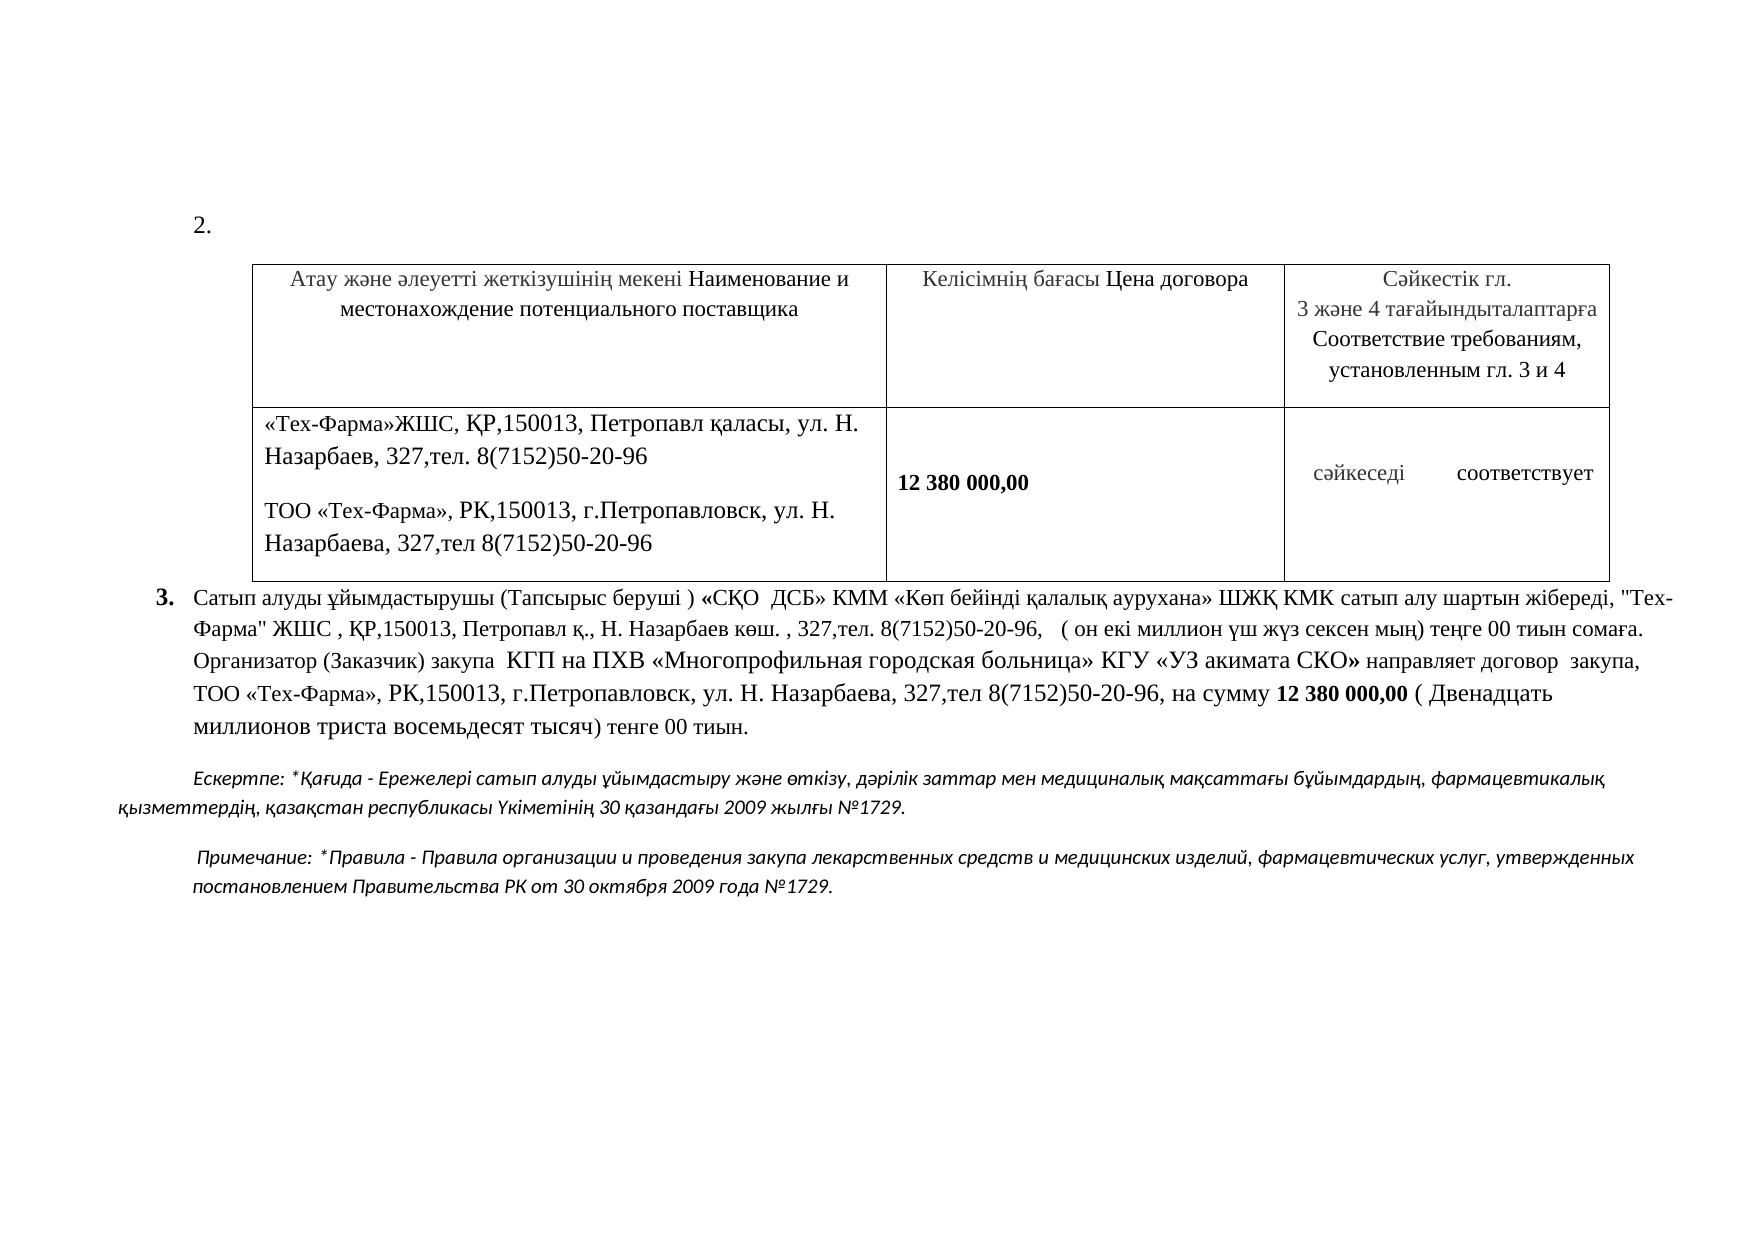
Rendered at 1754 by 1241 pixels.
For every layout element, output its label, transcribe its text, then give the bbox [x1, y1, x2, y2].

table_header Атау және әлеуетті жеткізушінің мекені Наименование и местонахождение потенциального поставщика [253, 265, 886, 407]
table_cell сәйкеседі соответствует [1285, 408, 1609, 581]
text Примечание: *Правила - Правила организации и проведения закупа лекарственных средств и медицинских изделий, фармацевтических услуг, утвержденных постановлением Правительства РК от 30 октября 2009 года №1729. [118, 844, 1636, 899]
list Сатып алуды ұйымдастырушы (Тапсырыс беруші ) «СҚО ДСБ» КММ «Көп бейінді қалалық аурухана» ШЖҚ КМК сатып алу шартын жібереді, "Тех-Фарма" ЖШС , ҚР,150013, Петропавл қ., Н. Назарбаев көш. , 327,тел. 8(7152)50-20-96, ( он екі миллион үш жүз сексен мың) теңге 00 тиын сомаға. [156, 582, 1674, 641]
table_header Сәйкестік гл. 3 және 4 тағайындыталаптарға Соответствие требованиям, установленным гл. 3 и 4 [1285, 265, 1609, 407]
table_header Келісімнің бағасы Цена договора [887, 265, 1284, 407]
text 2. [193, 210, 1636, 239]
list Организатор (Заказчик) закупа КГП на ПХВ «Многопрофильная городская больница» КГУ «УЗ акимата СКО» направляет договор закупа, ТОО «Тех-Фарма», РК,150013, г.Петропавловск, ул. Н. Назарбаева, 327,тел 8(7152)50-20-96, на сумму 12 380 000,00 ( Двенадцать миллионов триста восемьдесят тысяч) тенге 00 тиын. [193, 645, 1674, 740]
table_cell «Тех-Фарма»ЖШС, ҚР,150013, Петропавл қаласы, ул. Н. Назарбаев, 327,тел. 8(7152)50-20-96 ТОО «Тех-Фарма», РК,150013, г.Петропавловск, ул. Н. Назарбаева, 327,тел 8(7152)50-20-96 [253, 408, 886, 581]
table_cell 12 380 000,00 [887, 408, 1284, 581]
text Ескертпе: *Қағида - Ережелері сатып алуды ұйымдастыру және өткізу, дәрілік заттар мен медициналық мақсаттағы бұйымдардың, фармацевтикалық қызметтердің, қазақстан республикасы Үкіметінің 30 қазандағы 2009 жылғы №1729. [118, 765, 1674, 819]
